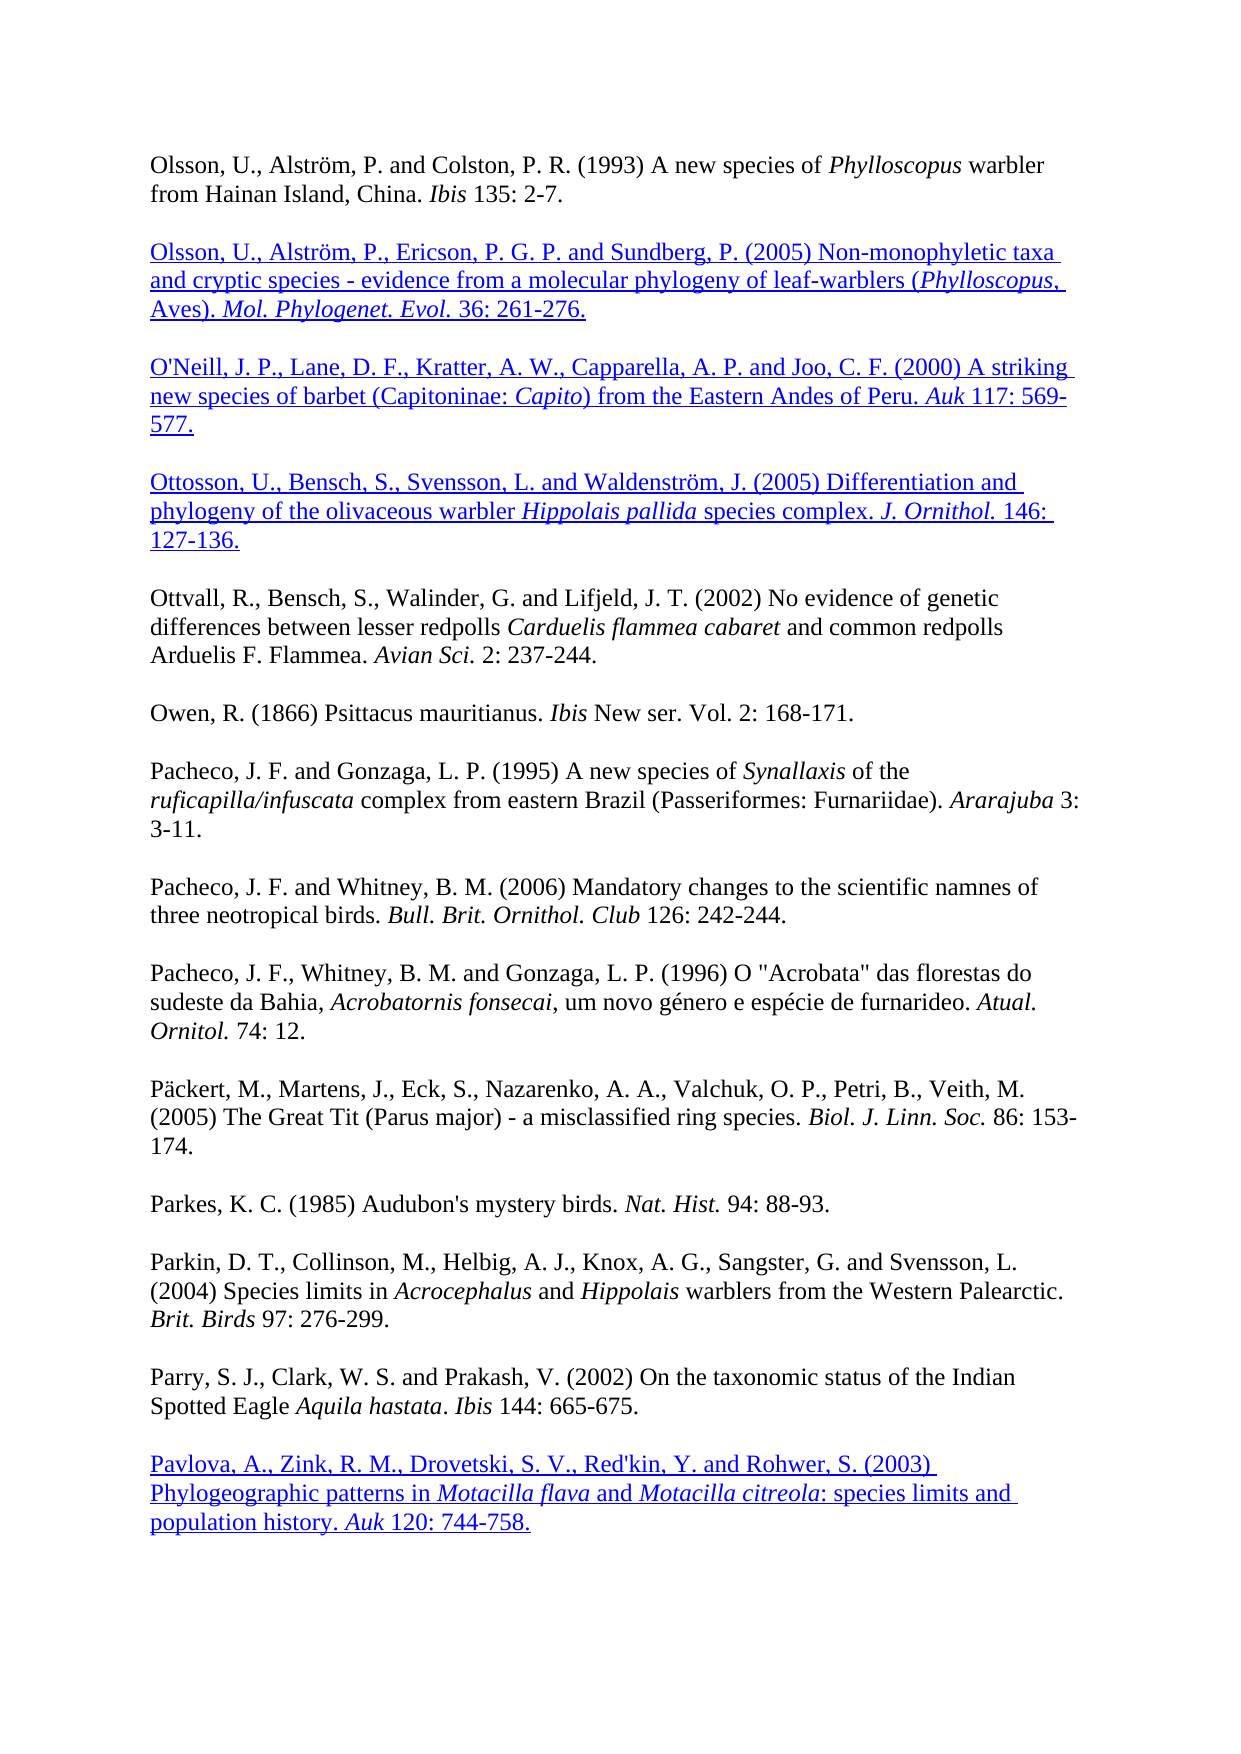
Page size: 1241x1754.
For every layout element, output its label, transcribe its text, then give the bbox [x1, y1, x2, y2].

text Pacheco, J. F., Whitney, B. M. and Gonzaga, L. P. (1996) O "Acrobata" das florestas do sudeste da Bahia, Acrobatornis fonsecai, um novo género e espécie de furnarideo. Atual. Ornitol. 74: 12. [150, 958, 1090, 1044]
text Pavlova, A., Zink, R. M., Drovetski, S. V., Red'kin, Y. and Rohwer, S. (2003) Phylogeographic patterns in Motacilla flava and Motacilla citreola: species limits and population history. Auk 120: 744-758. [150, 1449, 1090, 1535]
text O'Neill, J. P., Lane, D. F., Kratter, A. W., Capparella, A. P. and Joo, C. F. (2000) A striking new species of barbet (Capitoninae: Capito) from the Eastern Andes of Peru. Auk 117: 569-577. [150, 352, 1090, 438]
text Olsson, U., Alström, P. and Colston, P. R. (1993) A new species of Phylloscopus warbler from Hainan Island, China. Ibis 135: 2-7. [150, 150, 1090, 207]
text Parry, S. J., Clark, W. S. and Prakash, V. (2002) On the taxonomic status of the Indian Spotted Eagle Aquila hastata. Ibis 144: 665-675. [150, 1362, 1090, 1420]
text Pacheco, J. F. and Gonzaga, L. P. (1995) A new species of Synallaxis of the ruficapilla/infuscata complex from eastern Brazil (Passeriformes: Furnariidae). Ararajuba 3: 3-11. [150, 756, 1090, 842]
text Olsson, U., Alström, P., Ericson, P. G. P. and Sundberg, P. (2005) Non-monophyletic taxa and cryptic species - evidence from a molecular phylogeny of leaf-warblers (Phylloscopus, Aves). Mol. Phylogenet. Evol. 36: 261-276. [150, 237, 1090, 323]
text Ottosson, U., Bensch, S., Svensson, L. and Waldenström, J. (2005) Differentiation and phylogeny of the olivaceous warbler Hippolais pallida species complex. J. Ornithol. 146: 127-136. [150, 467, 1090, 554]
text Parkin, D. T., Collinson, M., Helbig, A. J., Knox, A. G., Sangster, G. and Svensson, L. (2004) Species limits in Acrocephalus and Hippolais warblers from the Western Palearctic. Brit. Birds 97: 276-299. [150, 1247, 1090, 1333]
text Ottvall, R., Bensch, S., Walinder, G. and Lifjeld, J. T. (2002) No evidence of genetic differences between lesser redpolls Carduelis flammea cabaret and common redpolls Arduelis F. Flammea. Avian Sci. 2: 237-244. [150, 583, 1090, 669]
text Päckert, M., Martens, J., Eck, S., Nazarenko, A. A., Valchuk, O. P., Petri, B., Veith, M. (2005) The Great Tit (Parus major) - a misclassified ring species. Biol. J. Linn. Soc. 86: 153-174. [150, 1074, 1090, 1160]
text Parkes, K. C. (1985) Audubon's mystery birds. Nat. Hist. 94: 88-93. [150, 1189, 1090, 1218]
text Pacheco, J. F. and Whitney, B. M. (2006) Mandatory changes to the scientific namnes of three neotropical birds. Bull. Brit. Ornithol. Club 126: 242-244. [150, 872, 1090, 929]
text Owen, R. (1866) Psittacus mauritianus. Ibis New ser. Vol. 2: 168-171. [150, 698, 1090, 727]
